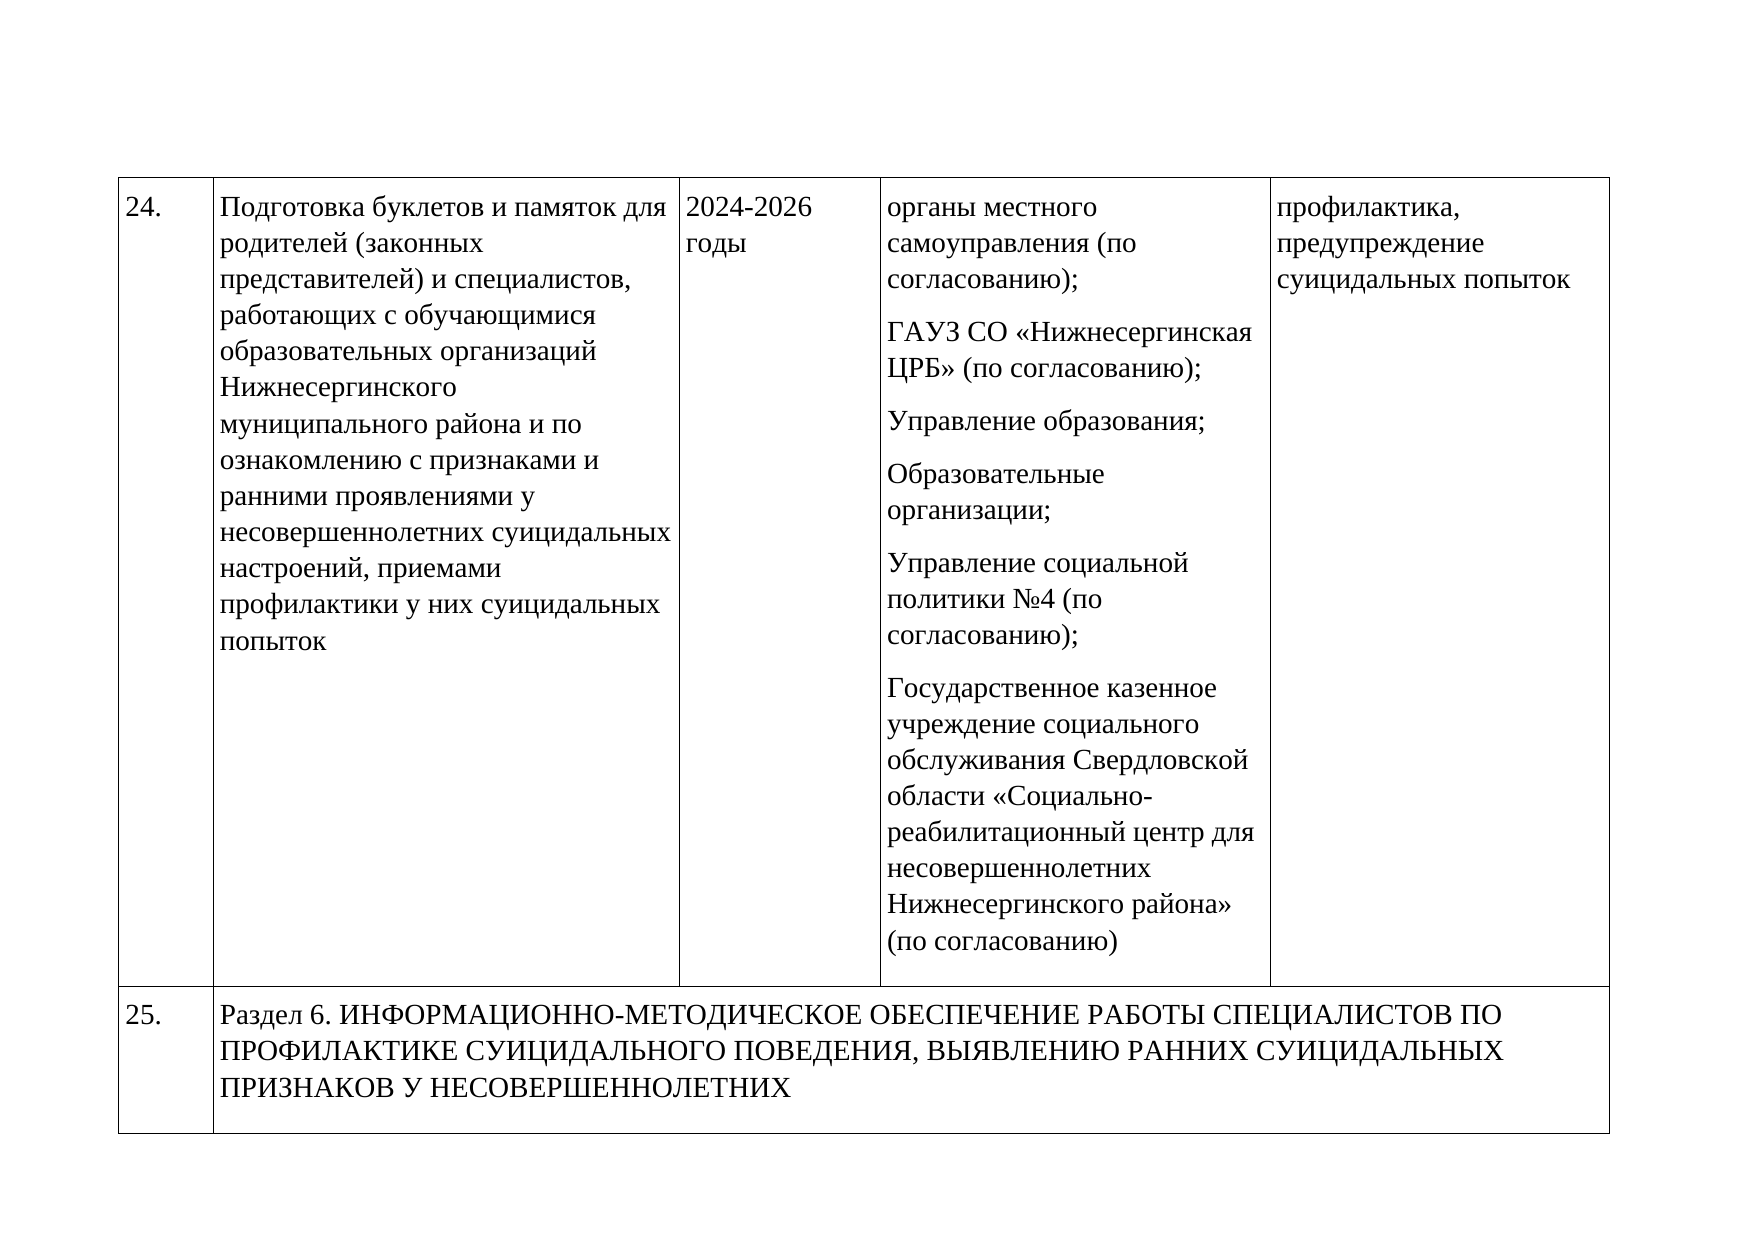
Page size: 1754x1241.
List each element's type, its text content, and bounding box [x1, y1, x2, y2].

table_cell профилактика, предупреждение суицидальных попыток [1271, 178, 1609, 986]
table_cell 2024-2026 годы [680, 178, 880, 986]
table_cell Подготовка буклетов и памяток для родителей (законных представителей) и специалистов, работающих с обучающимися образовательных организаций Нижнесергинского муниципального района и по ознакомлению с признаками и ранними проявлениями у несовершеннолетних суицидальных настроений, приемами профилактики у них суицидальных попыток [214, 178, 679, 986]
table_cell 24. [119, 178, 213, 986]
table_cell Раздел 6. ИНФОРМАЦИОННО-МЕТОДИЧЕСКОЕ ОБЕСПЕЧЕНИЕ РАБОТЫ СПЕЦИАЛИСТОВ ПО ПРОФИЛАКТИКЕ СУИЦИДАЛЬНОГО ПОВЕДЕНИЯ, ВЫЯВЛЕНИЮ РАННИХ СУИЦИДАЛЬНЫХ ПРИЗНАКОВ У НЕСОВЕРШЕННОЛЕТНИХ [214, 987, 1609, 1133]
table_cell органы местного самоуправления (по согласованию); ГАУЗ СО «Нижнесергинская ЦРБ» (по согласованию); Управление образования; Образовательные организации; Управление социальной политики №4 (по согласованию); Государственное казенное учреждение социального обслуживания Свердловской области «Социально-реабилитационный центр для несовершеннолетних Нижнесергинского района» (по согласованию) [881, 178, 1270, 986]
table_cell 25. [119, 987, 213, 1133]
